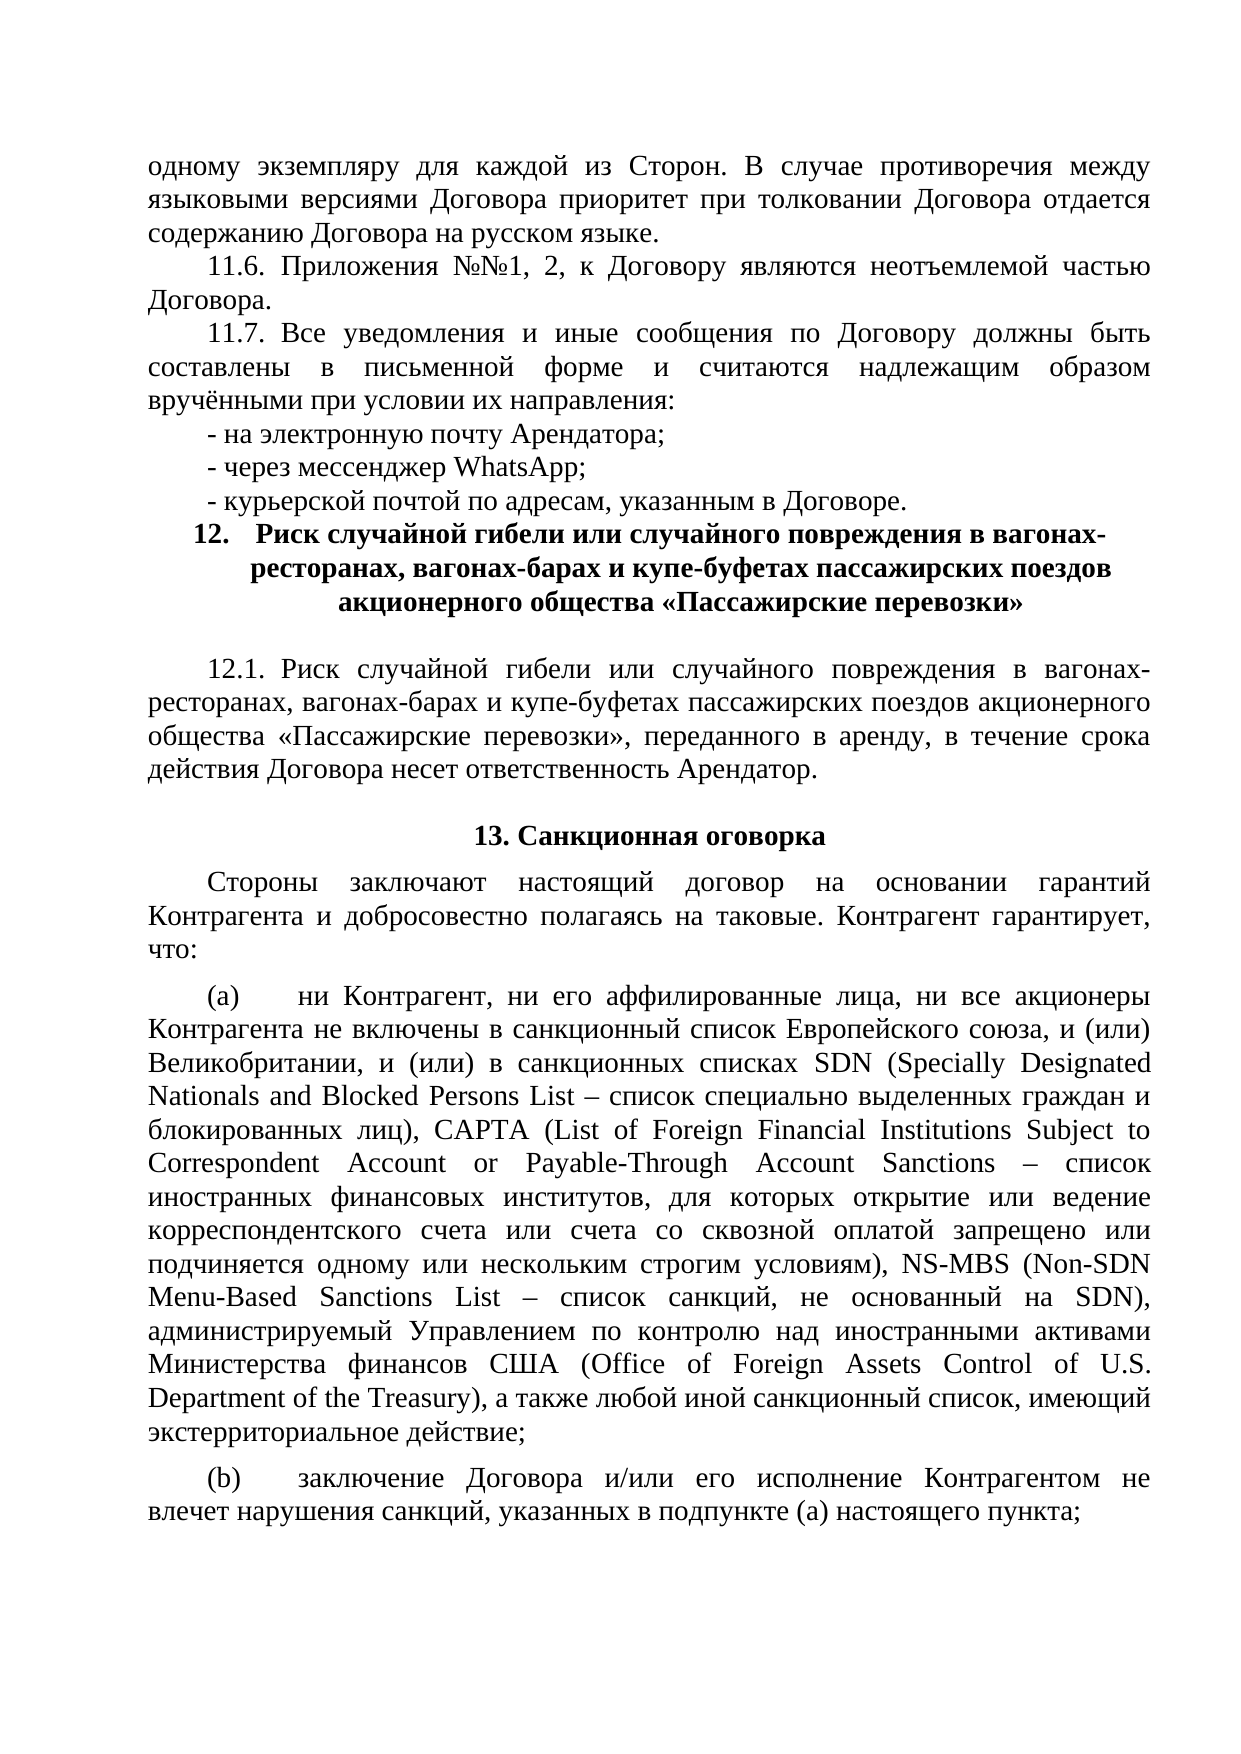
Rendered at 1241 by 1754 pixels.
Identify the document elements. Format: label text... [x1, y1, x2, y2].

text - через мессенджер WhatsApp; [148, 449, 1152, 483]
list Приложения №№1, 2, к Договору являются неотъемлемой частью Договора. [148, 248, 1152, 315]
list Все уведомления и иные сообщения по Договору должны быть составлены в письменной форме и считаются надлежащим образом вручёнными при условии их направления: [148, 315, 1152, 416]
text - курьерской почтой по адресам, указанным в Договоре. [148, 483, 1152, 517]
text заключение Договора и/или его исполнение Контрагентом не влечет нарушения санкций, указанных в подпункте (а) настоящего пункта; [148, 1460, 1152, 1527]
list Риск случайной гибели или случайного повреждения в вагонах-ресторанах, вагонах-барах и купе-буфетах пассажирских поездов акционерного общества «Пассажирские перевозки» [148, 517, 1152, 617]
text ни Контрагент, ни его аффилированные лица, ни все акционеры Контрагента не включены в санкционный список Европейского союза, и (или) Великобритании, и (или) в санкционных списках SDN (Specially Designated Nationals and Blocked Persons List – список специально выделенных граждан и блокированных лиц), CAPTA (List of Foreign Financial Institutions Subject to Correspondent Account or Payable-Through Account Sanctions – список иностранных финансовых институтов, для которых открытие или ведение корреспондентского счета или счета со сквозной оплатой запрещено или подчиняется одному или нескольким строгим условиям), NS-MBS (Non-SDN Menu-Based Sanctions List – список санкций, не основанный на SDN), администрируемый Управлением по контролю над иностранными активами Министерства финансов США (Office of Foreign Assets Control of U.S. Department of the Treasury), а также любой иной санкционный список, имеющий экстерриториальное действие; [148, 978, 1152, 1447]
list Риск случайной гибели или случайного повреждения в вагонах-ресторанах, вагонах-барах и купе-буфетах пассажирских поездов акционерного общества «Пассажирские перевозки», переданного в аренду, в течение срока действия Договора несет ответственность Арендатор. [148, 651, 1152, 785]
list Стороны заключают настоящий договор на основании гарантий Контрагента и добросовестно полагаясь на таковые. Контрагент гарантирует, что: [148, 864, 1152, 965]
list 13. Санкционная оговорка [148, 818, 1152, 852]
text - на электронную почту Арендатора; [148, 416, 1152, 449]
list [148, 148, 1152, 248]
